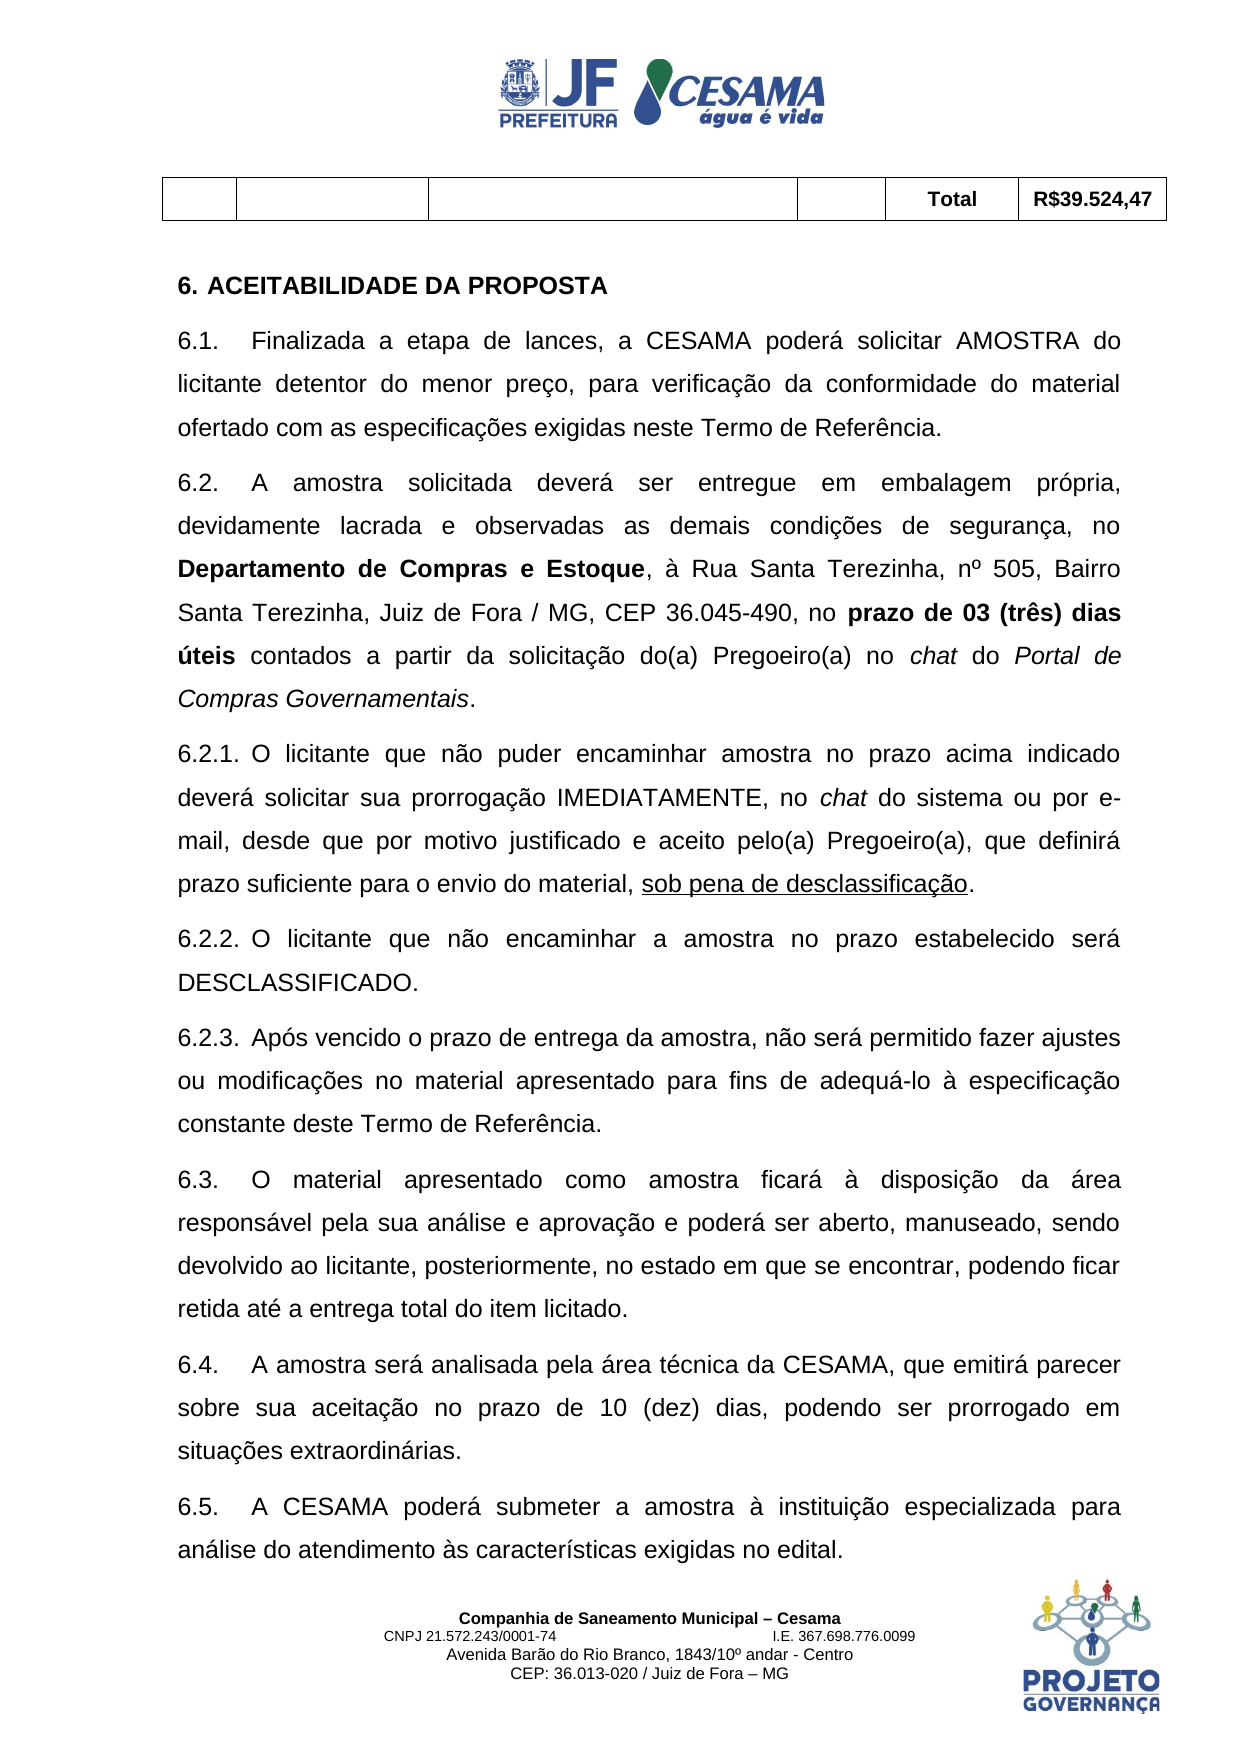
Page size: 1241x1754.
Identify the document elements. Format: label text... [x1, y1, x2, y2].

list Após vencido o prazo de entrega da amostra, não será permitido fazer ajustes ou modificações no material apresentado para fins de adequá-lo à especificação constante deste Termo de Referência. [177, 1023, 1122, 1138]
table_cell [163, 178, 236, 220]
list A CESAMA poderá submeter a amostra à instituição especializada para análise do atendimento às características exigidas no edital. [177, 1492, 1122, 1564]
list O material apresentado como amostra ficará à disposição da área responsável pela sua análise e aprovação e poderá ser aberto, manuseado, sendo devolvido ao licitante, posteriormente, no estado em que se encontrar, podendo ficar retida até a entrega total do item licitado. [177, 1165, 1122, 1323]
list ACEITABILIDADE DA PROPOSTA [177, 271, 1122, 299]
list O licitante que não encaminhar a amostra no prazo estabelecido será DESCLASSIFICADO. [177, 924, 1122, 996]
table_cell Total [886, 178, 1018, 220]
table_cell [429, 178, 797, 220]
list A amostra solicitada deverá ser entregue em embalagem própria, devidamente lacrada e observadas as demais condições de segurança, no Departamento de Compras e Estoque, à Rua Santa Terezinha, nº 505, Bairro Santa Terezinha, Juiz de Fora / MG, CEP 36.045-490, no prazo de 03 (três) dias úteis contados a partir da solicitação do(a) Pregoeiro(a) no chat do Portal de Compras Governamentais. [177, 468, 1122, 713]
picture [1023, 1579, 1160, 1714]
picture [498, 59, 825, 128]
table_cell [798, 178, 885, 220]
list Finalizada a etapa de lances, a CESAMA poderá solicitar AMOSTRA do licitante detentor do menor preço, para verificação da conformidade do material ofertado com as especificações exigidas neste Termo de Referência. [177, 326, 1122, 441]
table_cell R$39.524,47 [1019, 178, 1166, 220]
table_cell [237, 178, 428, 220]
list A amostra será analisada pela área técnica da CESAMA, que emitirá parecer sobre sua aceitação no prazo de 10 (dez) dias, podendo ser prorrogado em situações extraordinárias. [177, 1350, 1122, 1465]
list O licitante que não puder encaminhar amostra no prazo acima indicado deverá solicitar sua prorrogação IMEDIATAMENTE, no chat do sistema ou por e-mail, desde que por motivo justificado e aceito pelo(a) Pregoeiro(a), que definirá prazo suficiente para o envio do material, sob pena de desclassificação. [177, 739, 1122, 898]
